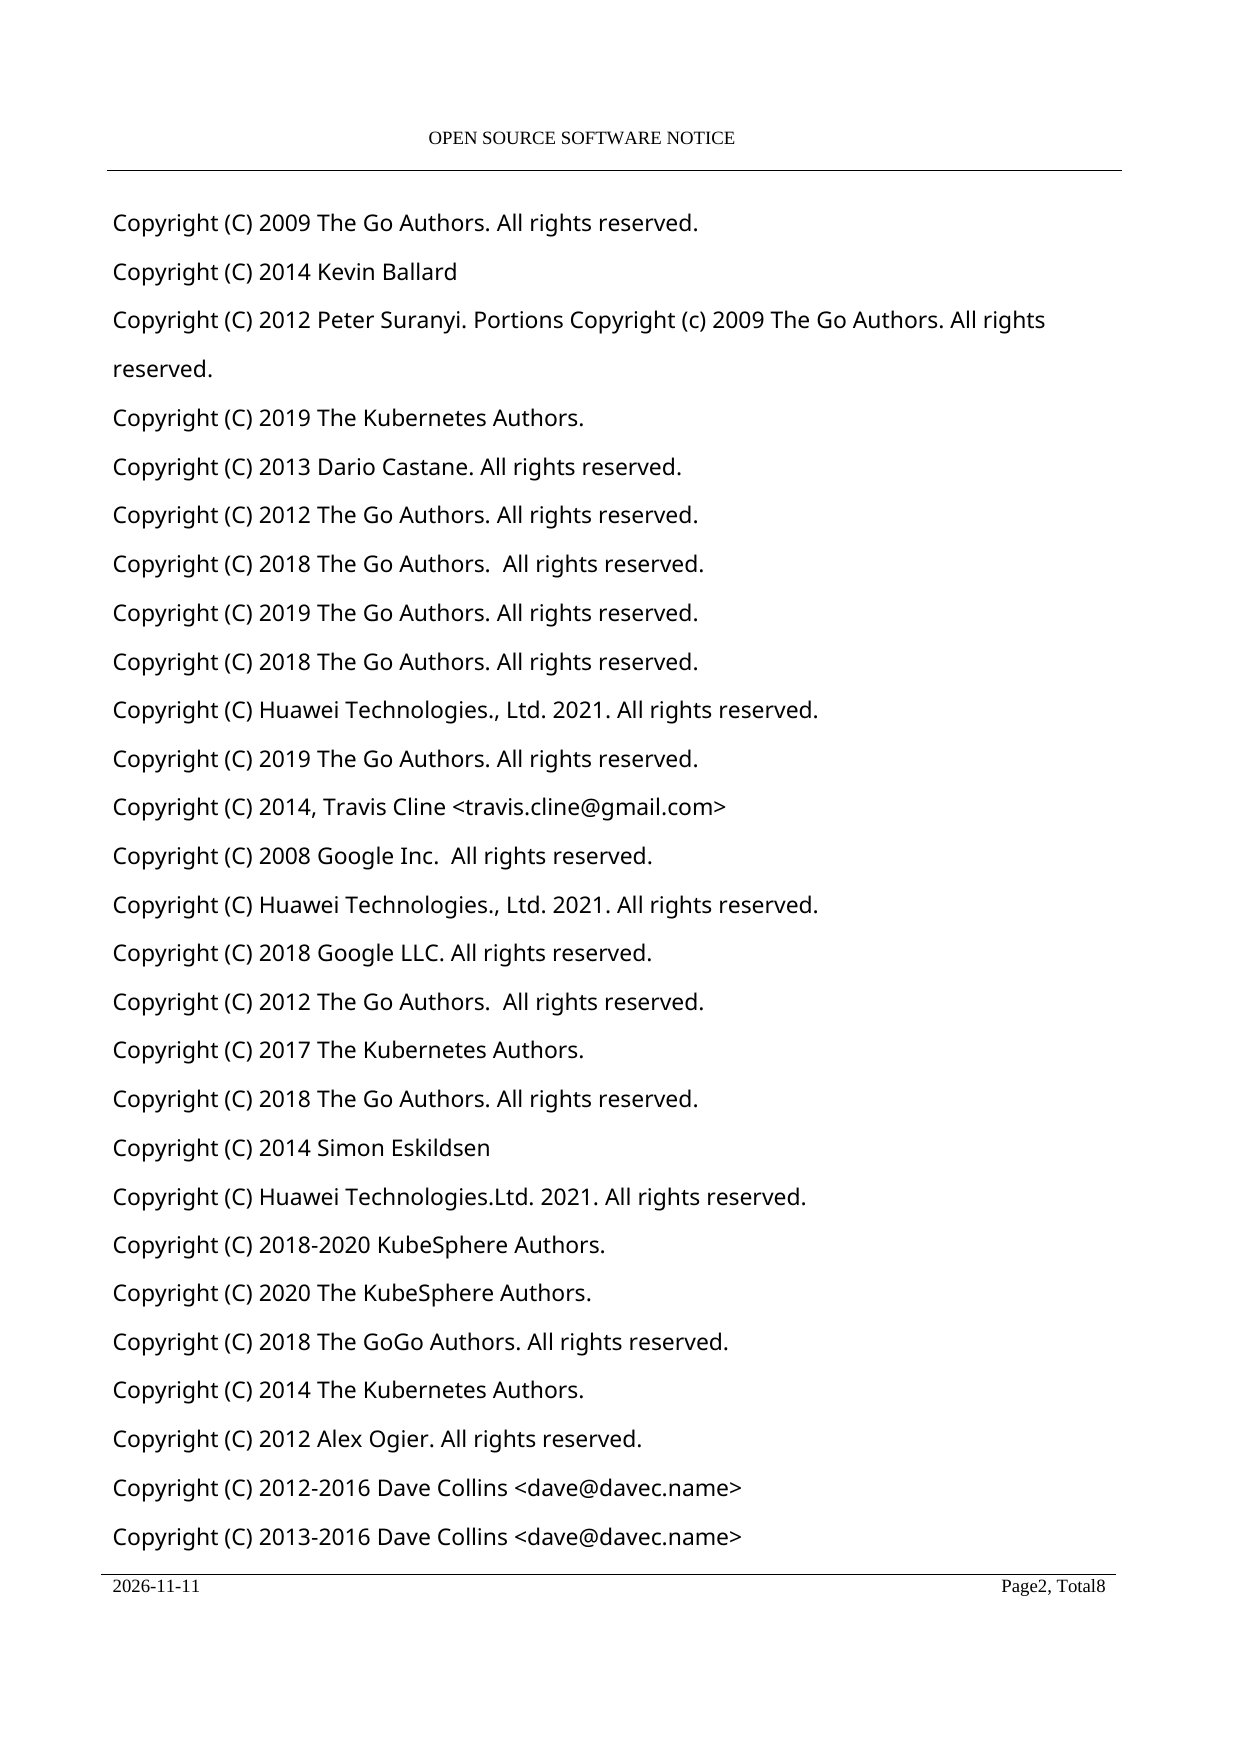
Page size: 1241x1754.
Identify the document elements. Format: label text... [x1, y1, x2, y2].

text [112, 206, 1128, 726]
text Copyright (C) 2018 Google LLC. All rights reserved. Copyright (C) 2012 The Go Authors. All rights reserved. Copyright (C) 2017 The Kubernetes Authors. Copyright (C) 2018 The Go Authors. All rights reserved. Copyright (C) 2014 Simon Eskildsen Copyright (C) Huawei Technologies.Ltd. 2021. All rights reserved. [112, 936, 1128, 1213]
text Copyright (C) 2018-2020 KubeSphere Authors. [112, 1228, 1128, 1261]
text Copyright (C) 2019 The Go Authors. All rights reserved. Copyright (C) 2014, Travis Cline <travis.cline@gmail.com> Copyright (C) 2008 Google Inc. All rights reserved. Copyright (C) Huawei Technologies., Ltd. 2021. All rights reserved. [112, 742, 1128, 921]
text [112, 1276, 1128, 1553]
